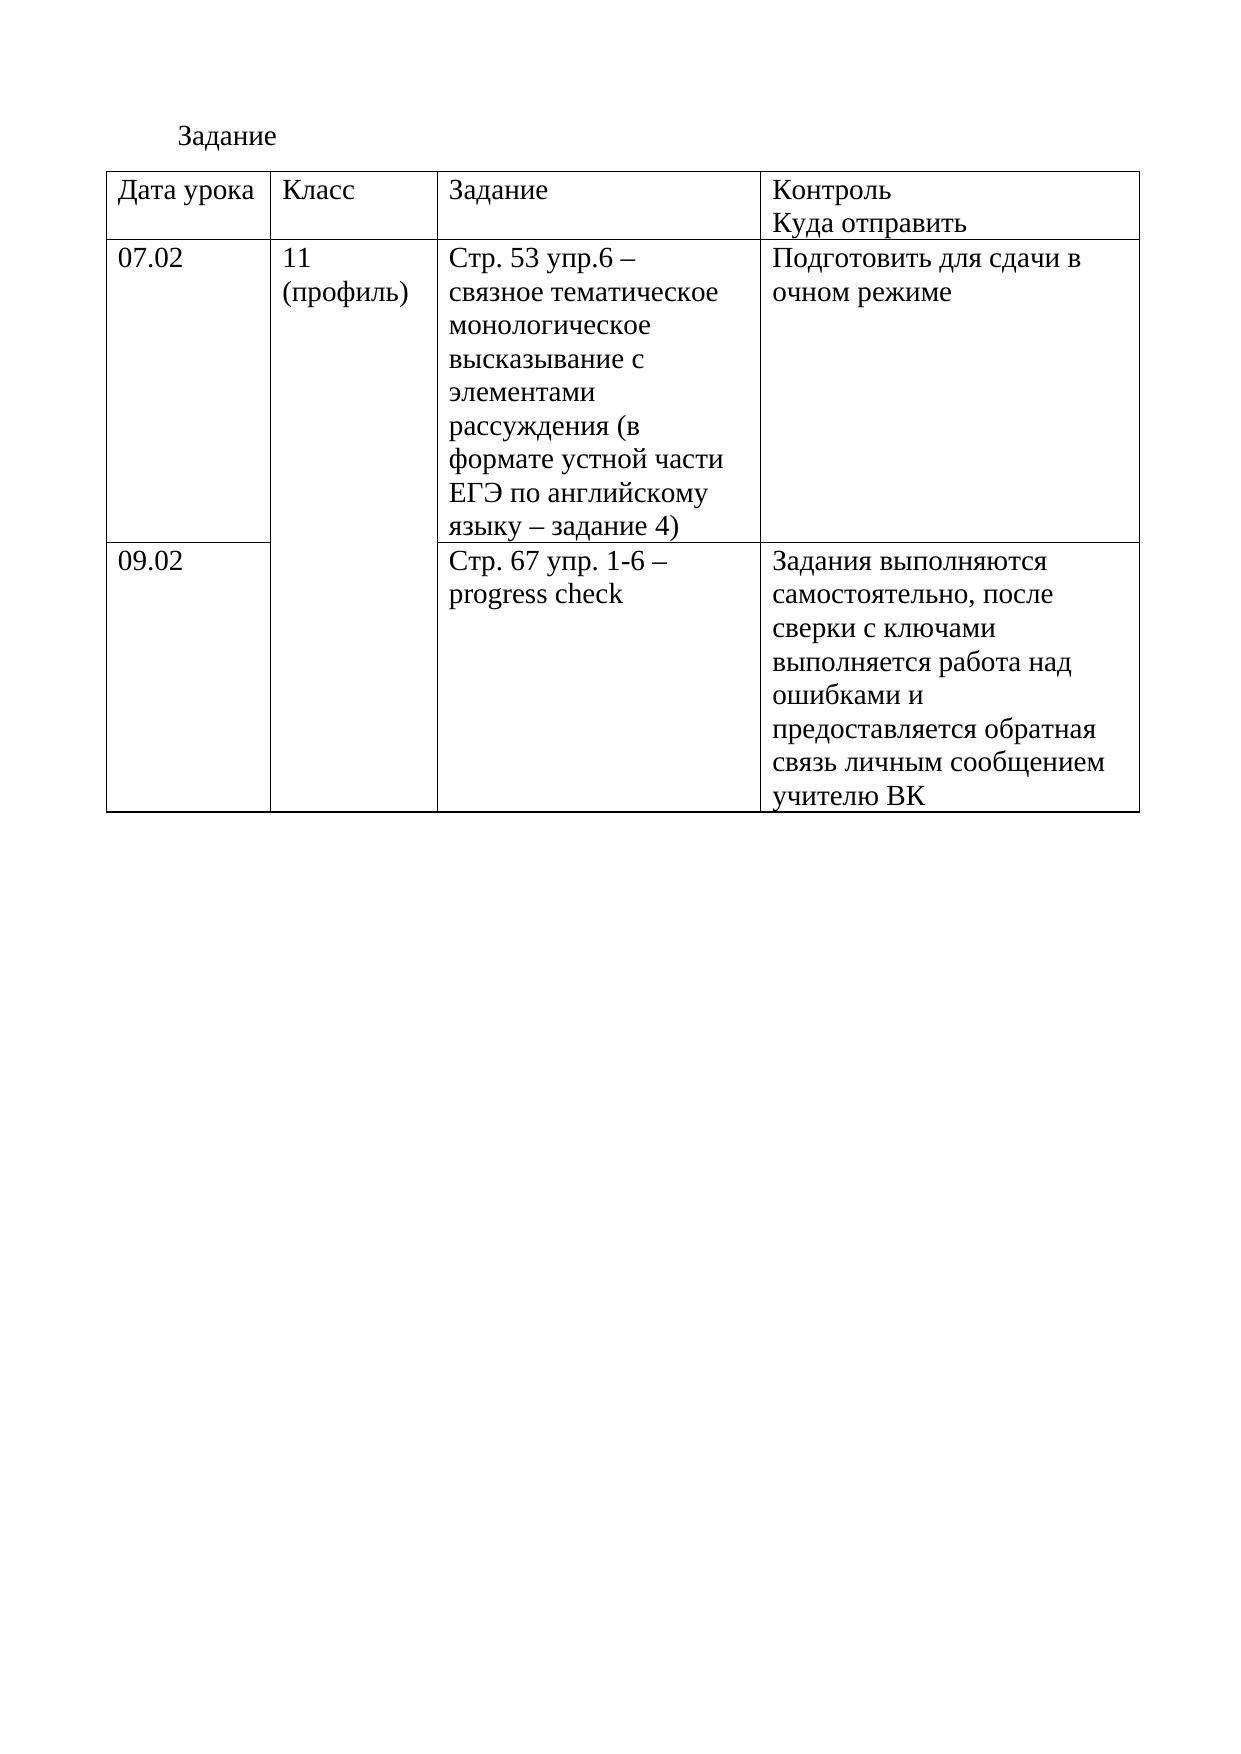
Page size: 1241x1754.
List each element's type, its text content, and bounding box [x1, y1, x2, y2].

table_header Класс [271, 172, 437, 239]
table_cell Подготовить для сдачи в очном режиме [761, 240, 1139, 542]
table_cell 11 (профиль) [271, 240, 437, 811]
table_cell 07.02 [107, 240, 270, 542]
table_cell 09.02 [107, 543, 270, 811]
table_header Контроль Куда отправить [761, 172, 1139, 239]
table_cell Стр. 67 упр. 1-6 – progress check [438, 543, 760, 811]
table_cell Стр. 53 упр.6 – связное тематическое монологическое высказывание с элементами рассуждения (в формате устной части ЕГЭ по английскому языку – задание 4) [438, 240, 760, 542]
table_header Задание [438, 172, 760, 239]
table_header Дата урока [107, 172, 270, 239]
table_cell Задания выполняются самостоятельно, после сверки с ключами выполняется работа над ошибками и предоставляется обратная связь личным сообщением учителю ВК [761, 543, 1139, 811]
text Задание [177, 118, 1152, 152]
